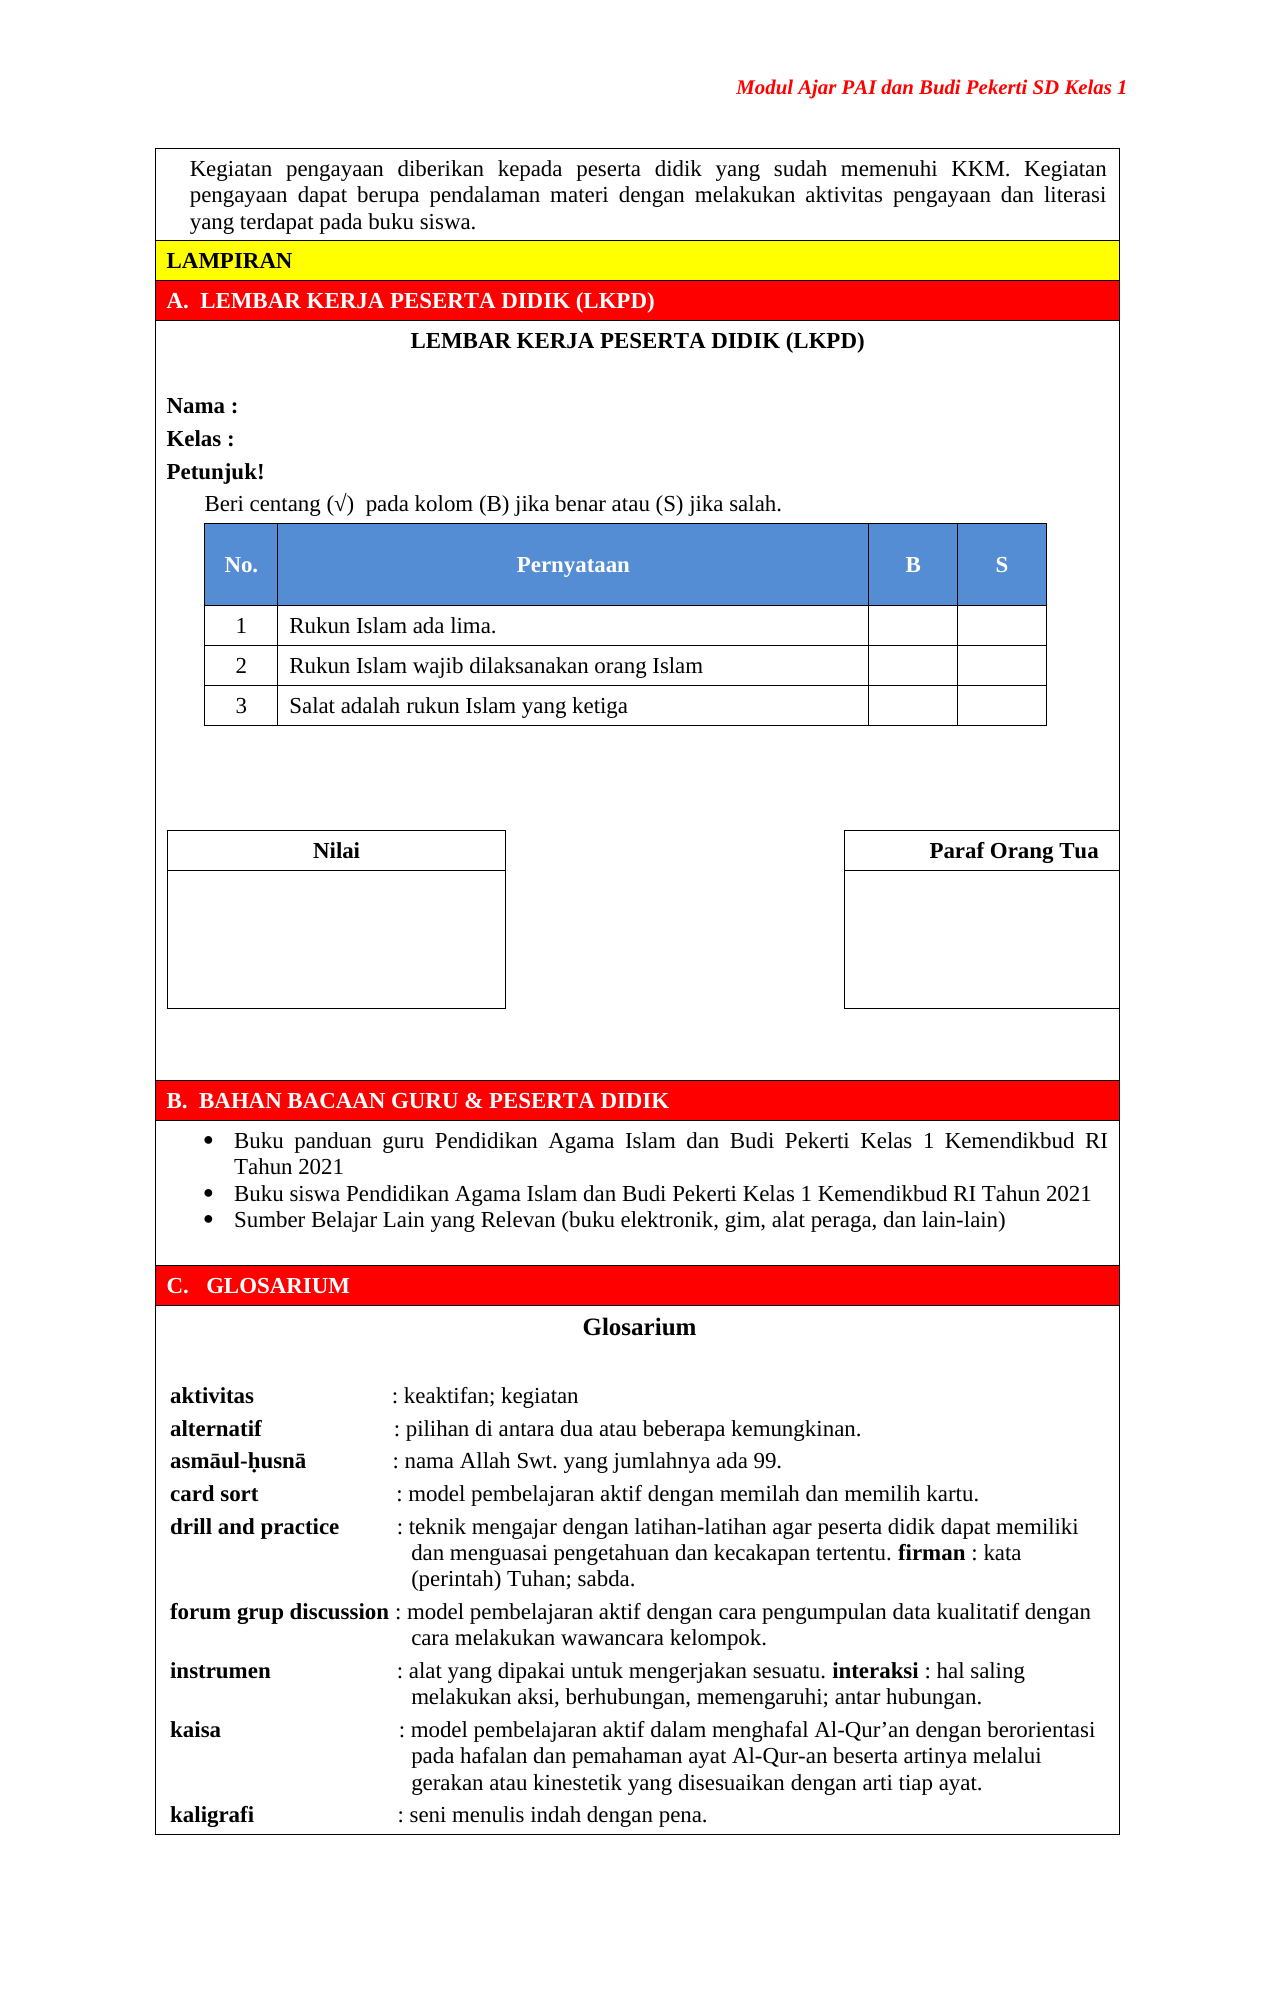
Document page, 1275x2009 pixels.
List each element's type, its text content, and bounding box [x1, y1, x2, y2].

table_cell B. BAHAN BACAAN GURU & PESERTA DIDIK [156, 1081, 1119, 1120]
table_cell LAMPIRAN [156, 241, 1119, 280]
table_cell A. LEMBAR KERJA PESERTA DIDIK (LKPD) [156, 281, 1119, 320]
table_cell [156, 1306, 1119, 1834]
table_cell Buku panduan guru Pendidikan Agama Islam dan Budi Pekerti Kelas 1 Kemendikbud RI Tahun 2021 Buku siswa Pendidikan Agama Islam dan Budi Pekerti Kelas 1 Kemendikbud RI Tahun 2021 Sumber Belajar Lain yang Relevan (buku elektronik, gim, alat peraga, dan lain-lain) [156, 1121, 1119, 1265]
table_cell C. GLOSARIUM [156, 1266, 1119, 1305]
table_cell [156, 149, 1119, 240]
table_cell LEMBAR KERJA PESERTA DIDIK (LKPD) Nama : Kelas : Petunjuk! Beri centang (√) pada kolom (B) jika benar atau (S) jika salah. [156, 321, 1119, 1080]
